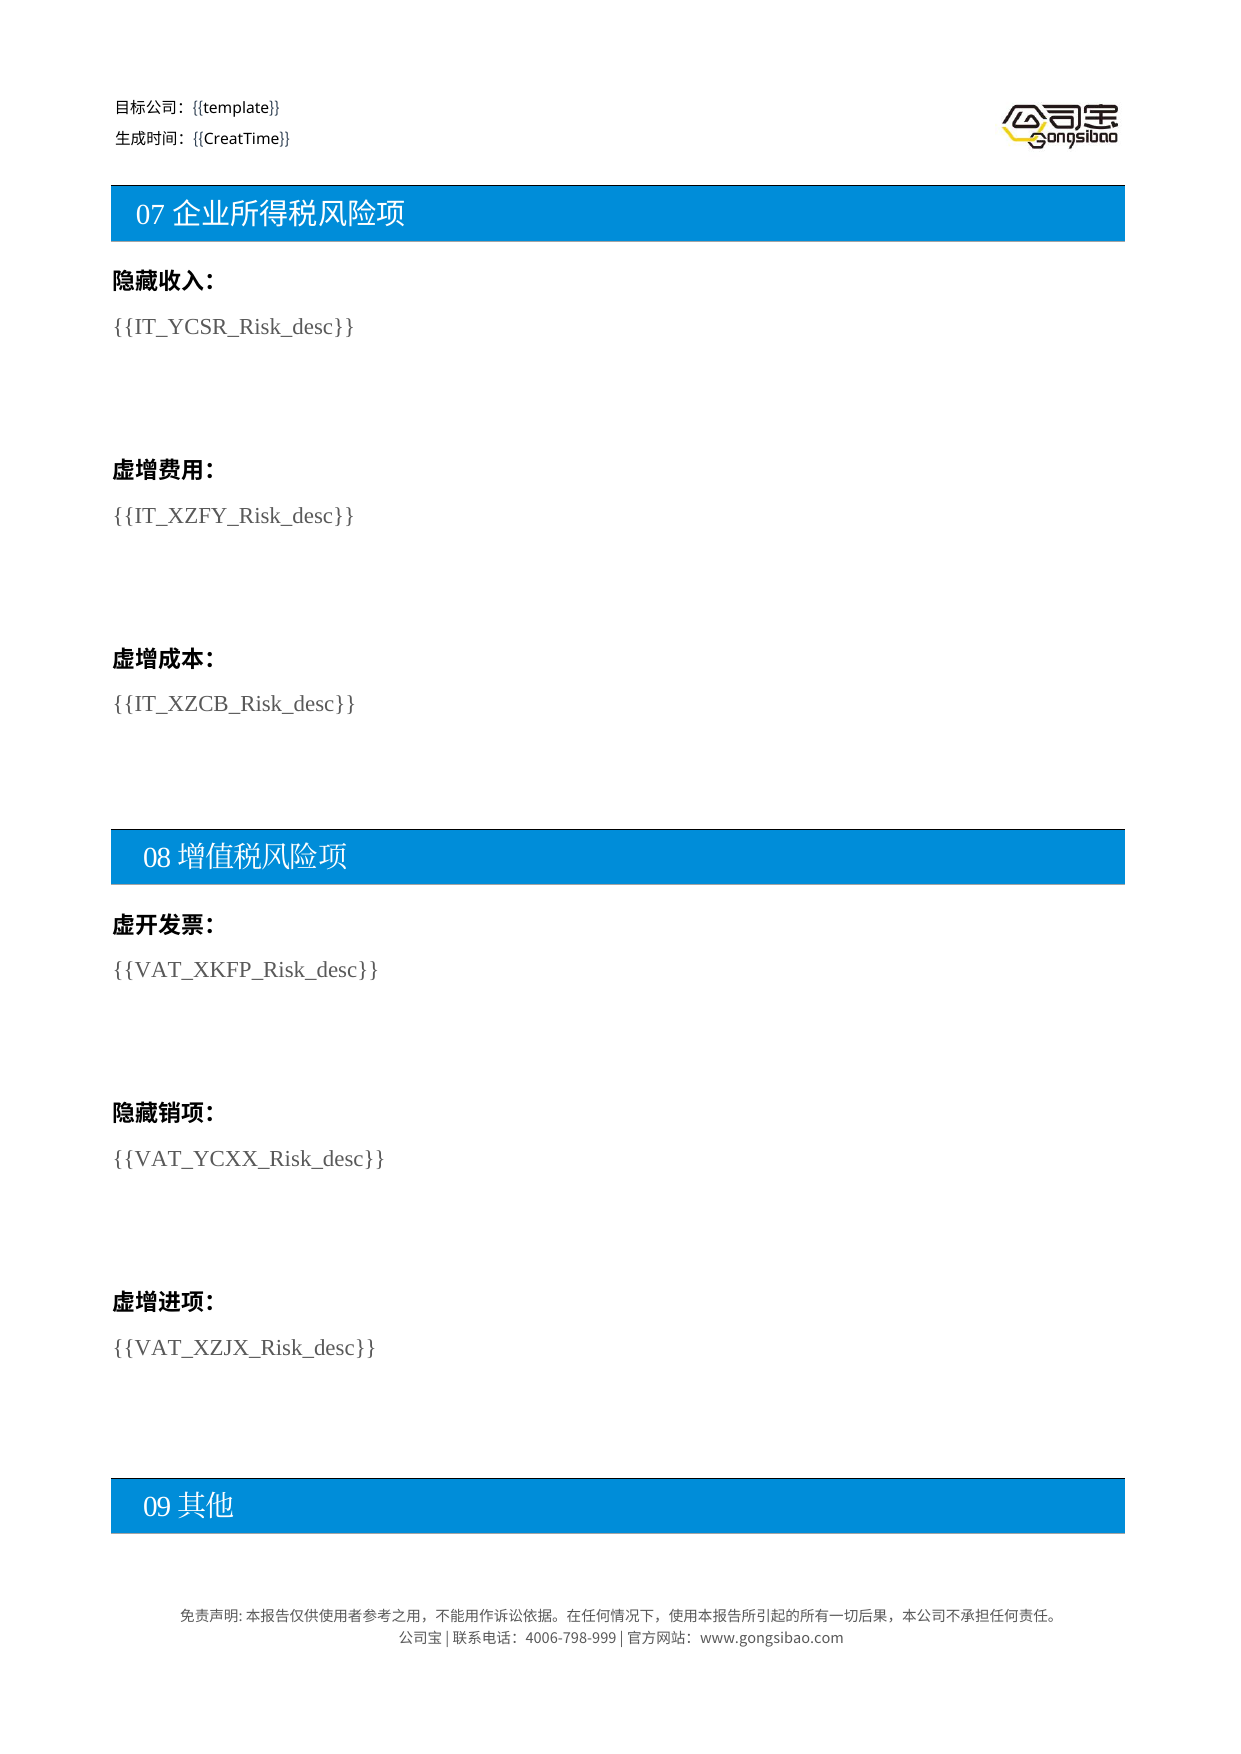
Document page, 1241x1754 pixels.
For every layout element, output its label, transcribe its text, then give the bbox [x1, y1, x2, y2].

table_header {{VAT_XZJX_Risk_desc}} [101, 1334, 1138, 1373]
text 虚增成本： [112, 641, 1115, 674]
table_header {{VAT_XKFP_Risk_desc}} [101, 956, 1138, 996]
text 隐藏销项： [112, 1095, 1115, 1128]
text 隐藏收入： [112, 263, 1115, 296]
table_header 08 增值税风险项 [111, 830, 1125, 884]
text 虚增费用： [112, 452, 1115, 485]
text 虚开发票： [112, 906, 1115, 940]
table_header {{IT_XZFY_Risk_desc}} [101, 502, 1138, 541]
table_header 09 其他 [111, 1479, 1125, 1533]
table_header {{IT_YCSR_Risk_desc}} [101, 313, 1138, 352]
table_header 07 企业所得税风险项 [111, 186, 1125, 241]
table_header {{IT_XZCB_Risk_desc}} [101, 691, 1138, 730]
picture [995, 91, 1124, 157]
list 虚增进项： [112, 1284, 1115, 1317]
table_header {{VAT_YCXX_Risk_desc}} [101, 1145, 1138, 1184]
